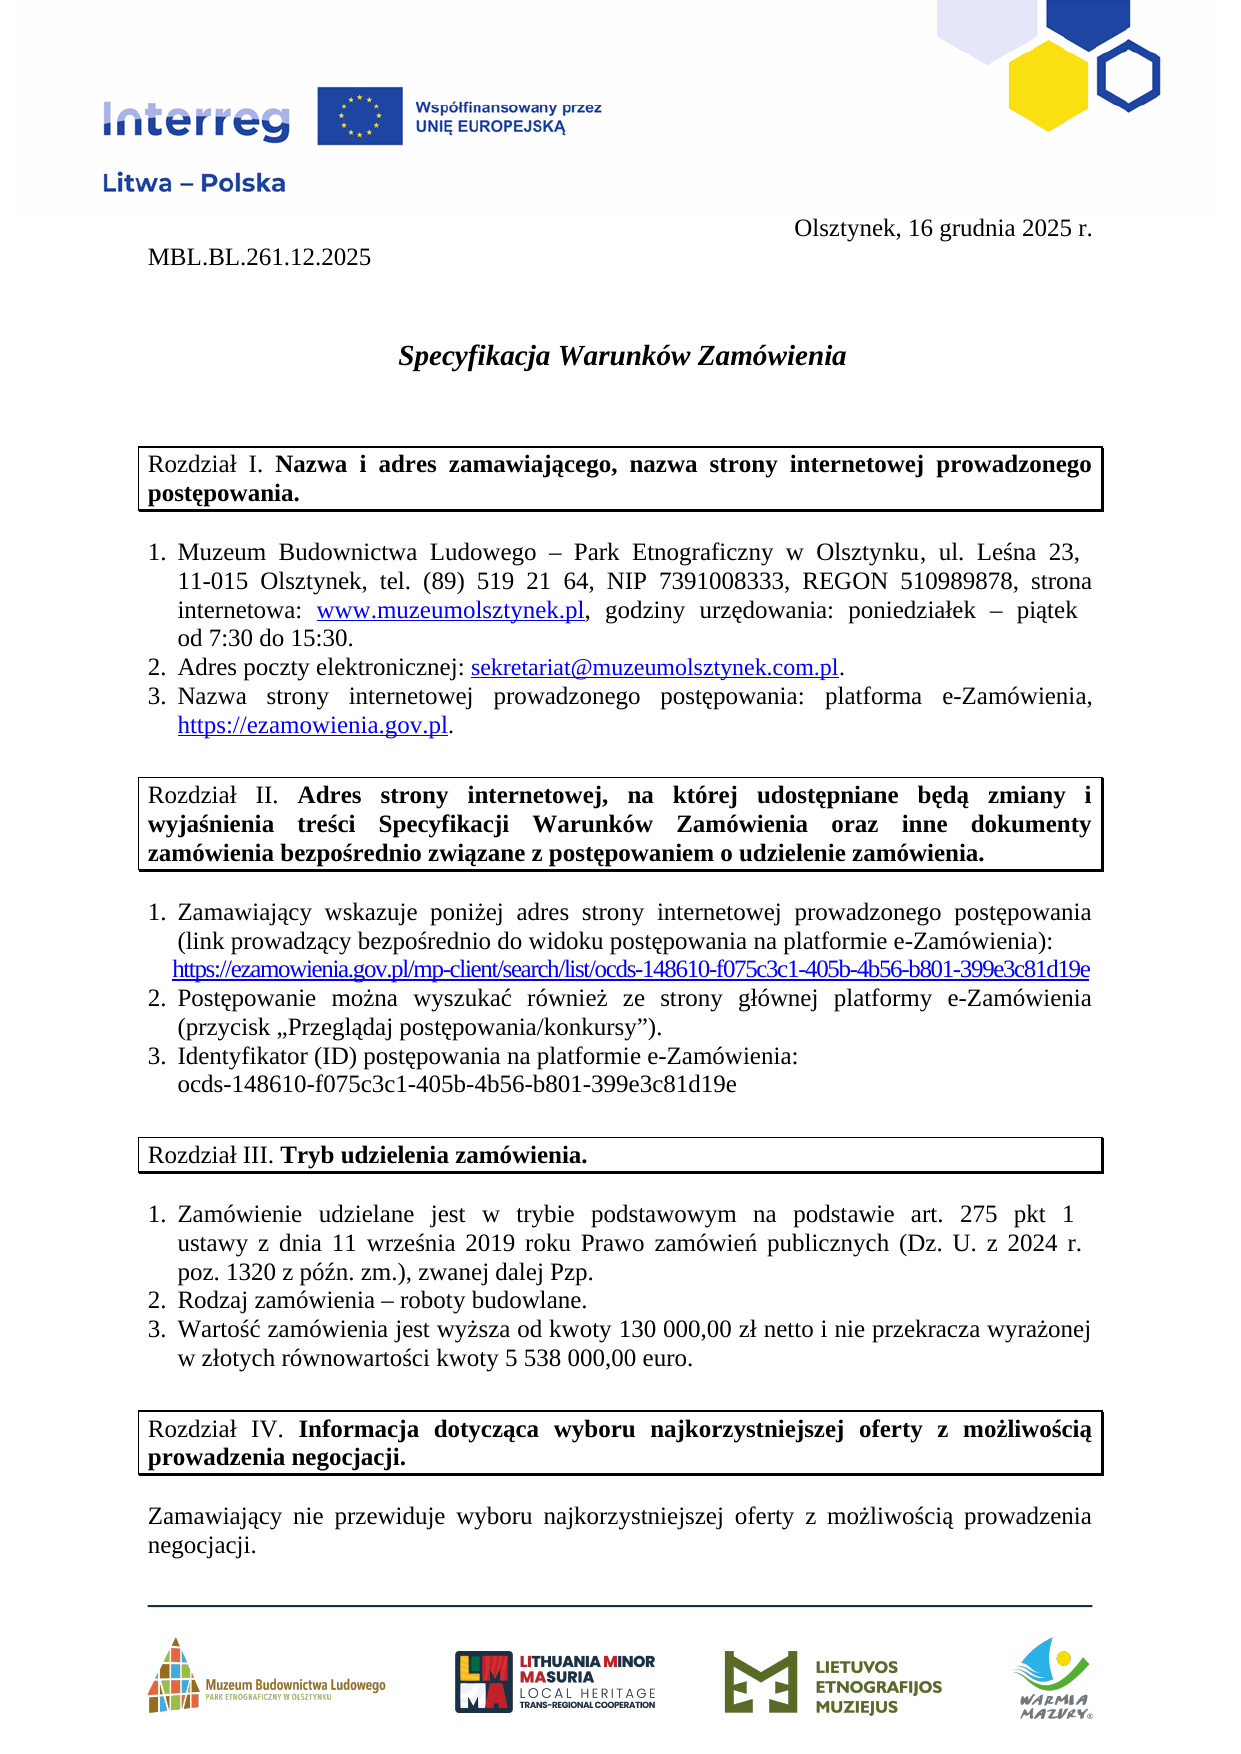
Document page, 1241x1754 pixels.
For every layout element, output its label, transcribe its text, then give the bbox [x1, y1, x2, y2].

text Rozdział IV. Informacja dotycząca wyboru najkorzystniejszej oferty z możliwością prowadzenia negocjacji. [139, 1412, 1101, 1473]
list Adres poczty elektronicznej: sekretariat@muzeumolsztynek.com.pl. [148, 652, 1093, 681]
subtitle Specyfikacja Warunków Zamówienia [148, 338, 1093, 372]
text Rozdział I. Nazwa i adres zamawiającego, nazwa strony internetowej prowadzonego postępowania. [139, 448, 1101, 509]
list Rodzaj zamówienia – roboty budowlane. [148, 1285, 1093, 1314]
list Muzeum Budownictwa Ludowego – Park Etnograficzny w Olsztynku, ul. Leśna 23, 11-015 Olsztynek, tel. (89) 519 21 64, NIP 7391008333, REGON 510989878, strona internetowa: www.muzeumolsztynek.pl, godziny urzędowania: poniedziałek – piątek od 7:30 do 15:30. [148, 537, 1093, 652]
picture [14, 0, 1219, 213]
list Identyfikator (ID) postępowania na platformie e-Zamówienia: [148, 1041, 1093, 1069]
text Zamawiający nie przewiduje wyboru najkorzystniejszej oferty z możliwością prowadzenia negocjacji. [148, 1501, 1093, 1559]
list Wartość zamówienia jest wyższa od kwoty 130 000,00 zł netto i nie przekracza wyrażonej w złotych równowartości kwoty 5 538 000,00 euro. [148, 1314, 1093, 1372]
list Zamówienie udzielane jest w trybie podstawowym na podstawie art. 275 pkt 1 ustawy z dnia 11 września 2019 roku Prawo zamówień publicznych (Dz. U. z 2024 r. poz. 1320 z późn. zm.), zwanej dalej Pzp. [148, 1199, 1093, 1285]
list Zamawiający wskazuje poniżej adres strony internetowej prowadzonego postępowania (link prowadzący bezpośrednio do widoku postępowania na platformie e-Zamówienia): [148, 897, 1093, 954]
text https://ezamowienia.gov.pl/mp-client/search/list/ocds-148610-f075c3c1-405b-4b56-b801-399e3c81d19e [171, 954, 1093, 983]
list Postępowanie można wyszukać również ze strony głównej platformy e-Zamówienia (przycisk „Przeglądaj postępowania/konkursy”). [148, 983, 1093, 1041]
text ocds-148610-f075c3c1-405b-4b56-b801-399e3c81d19e [177, 1069, 1093, 1098]
list Nazwa strony internetowej prowadzonego postępowania: platforma e-Zamówienia, https://ezamowienia.gov.pl. [148, 681, 1093, 738]
text MBL.BL.261.12.2025 [148, 242, 1093, 271]
text Olsztynek, 16 grudnia 2025 r. [148, 213, 1093, 242]
text Rozdział III. Tryb udzielenia zamówienia. [139, 1138, 1101, 1171]
picture [147, 1605, 1093, 1719]
text Rozdział II. Adres strony internetowej, na której udostępniane będą zmiany i wyjaśnienia treści Specyfikacji Warunków Zamówienia oraz inne dokumenty zamówienia bezpośrednio związane z postępowaniem o udzielenie zamówienia. [139, 778, 1101, 869]
